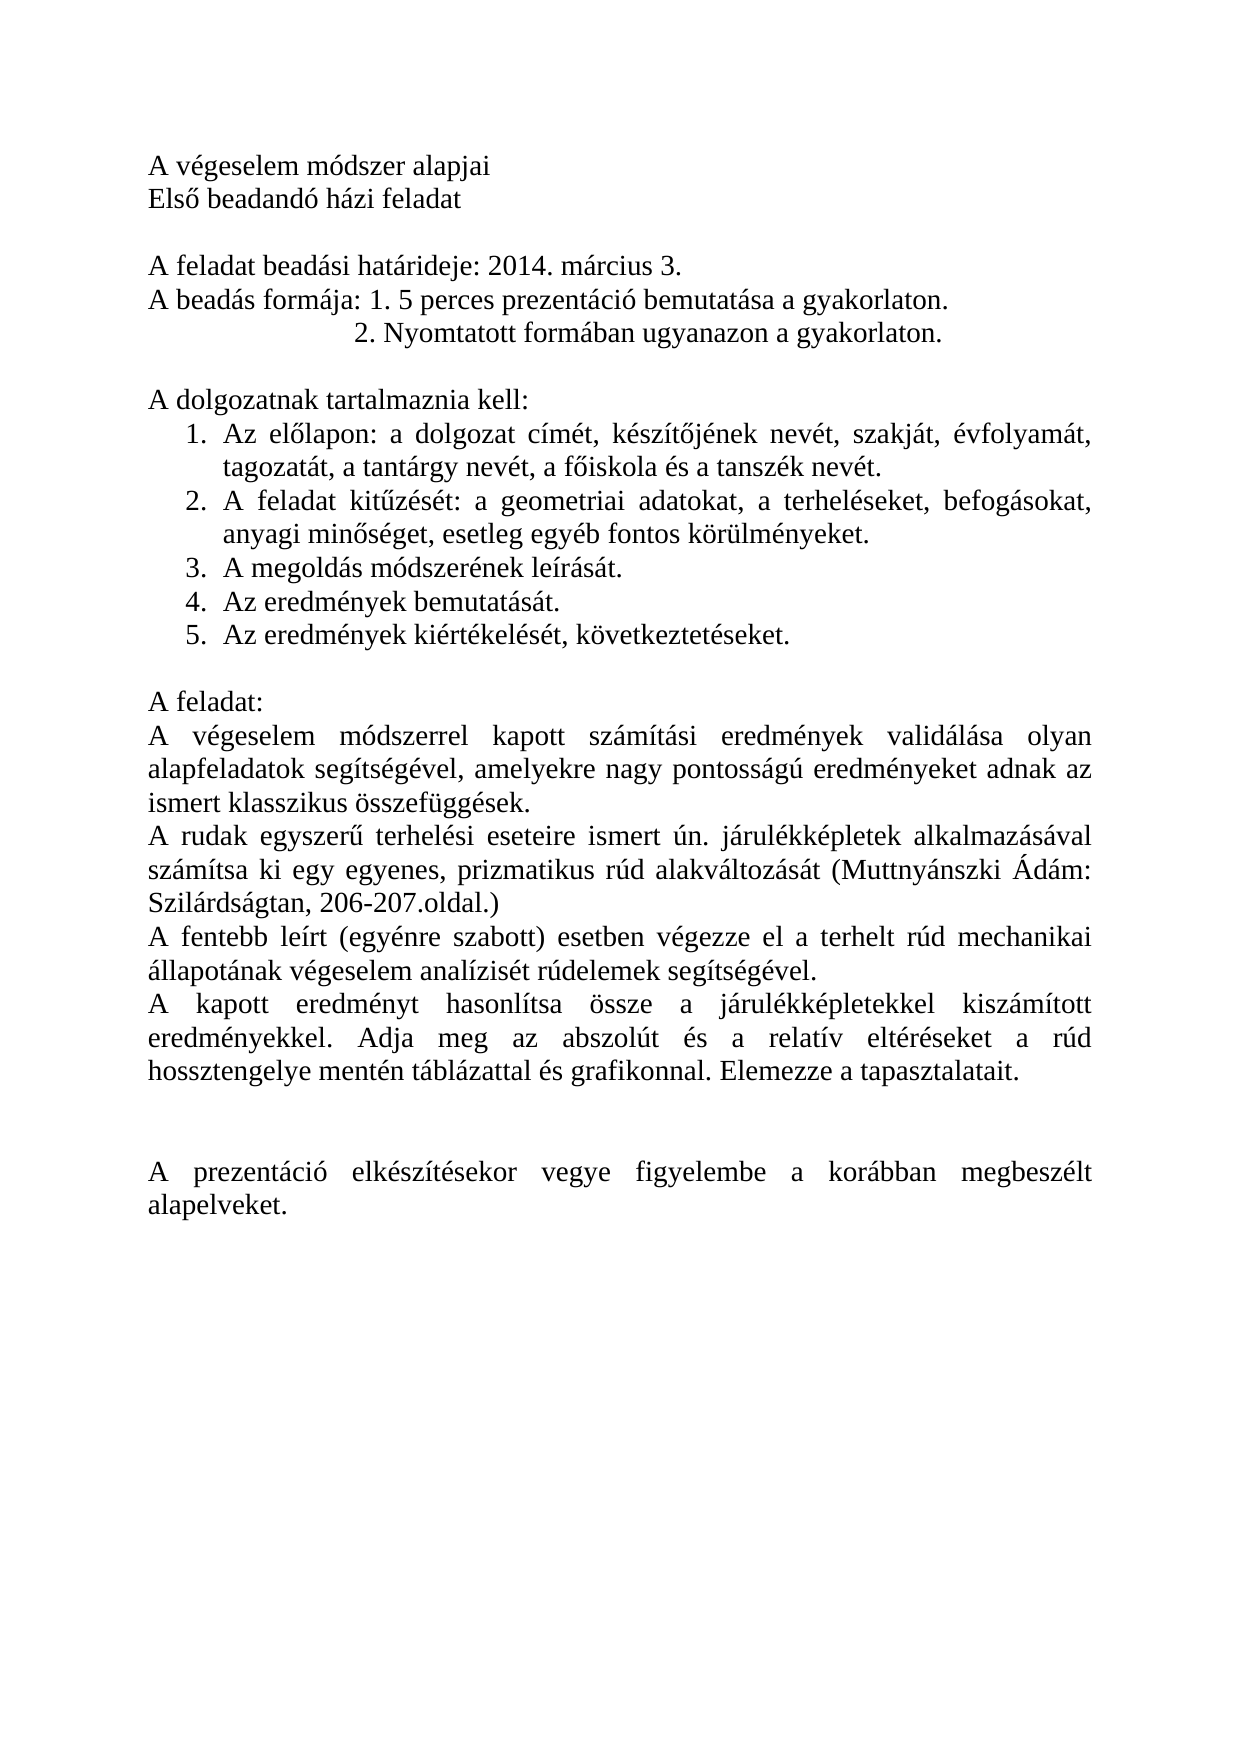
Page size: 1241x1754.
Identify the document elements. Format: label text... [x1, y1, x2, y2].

text A végeselem módszerrel kapott számítási eredmények validálása olyan alapfeladatok segítségével, amelyekre nagy pontosságú eredményeket adnak az ismert klasszikus összefüggések. [148, 718, 1093, 818]
text 2. Nyomtatott formában ugyanazon a gyakorlaton. [148, 315, 1093, 349]
list Az eredmények bemutatását. [185, 584, 1093, 617]
text Első beadandó házi feladat [148, 181, 1093, 215]
text A beadás formája: 1. 5 perces prezentáció bemutatása a gyakorlaton. [148, 282, 1093, 315]
text A dolgozatnak tartalmaznia kell: [148, 382, 1093, 416]
list A megoldás módszerének leírását. [185, 550, 1093, 584]
text A feladat: [148, 684, 1093, 718]
text A fentebb leírt (egyénre szabott) esetben végezze el a terhelt rúd mechanikai állapotának végeselem analízisét rúdelemek segítségével. [148, 919, 1093, 986]
list A feladat kitűzését: a geometriai adatokat, a terheléseket, befogásokat, anyagi minőséget, esetleg egyéb fontos körülményeket. [185, 483, 1093, 550]
list Az előlapon: a dolgozat címét, készítőjének nevét, szakját, évfolyamát, tagozatát, a tantárgy nevét, a főiskola és a tanszék nevét. [185, 416, 1093, 483]
text A feladat beadási határideje: 2014. március 3. [148, 248, 1093, 282]
text A végeselem módszer alapjai [148, 148, 1093, 181]
text A rudak egyszerű terhelési eseteire ismert ún. járulékképletek alkalmazásával számítsa ki egy egyenes, prizmatikus rúd alakváltozását (Muttnyánszki Ádám: Szilárdságtan, 206-207.oldal.) [148, 818, 1093, 919]
text A prezentáció elkészítésekor vegye figyelembe a korábban megbeszélt alapelveket. [148, 1154, 1093, 1221]
text A kapott eredményt hasonlítsa össze a járulékképletekkel kiszámított eredményekkel. Adja meg az abszolút és a relatív eltéréseket a rúd hossztengelye mentén táblázattal és grafikonnal. Elemezze a tapasztalatait. [148, 986, 1093, 1087]
list Az eredmények kiértékelését, következtetéseket. [185, 617, 1093, 651]
